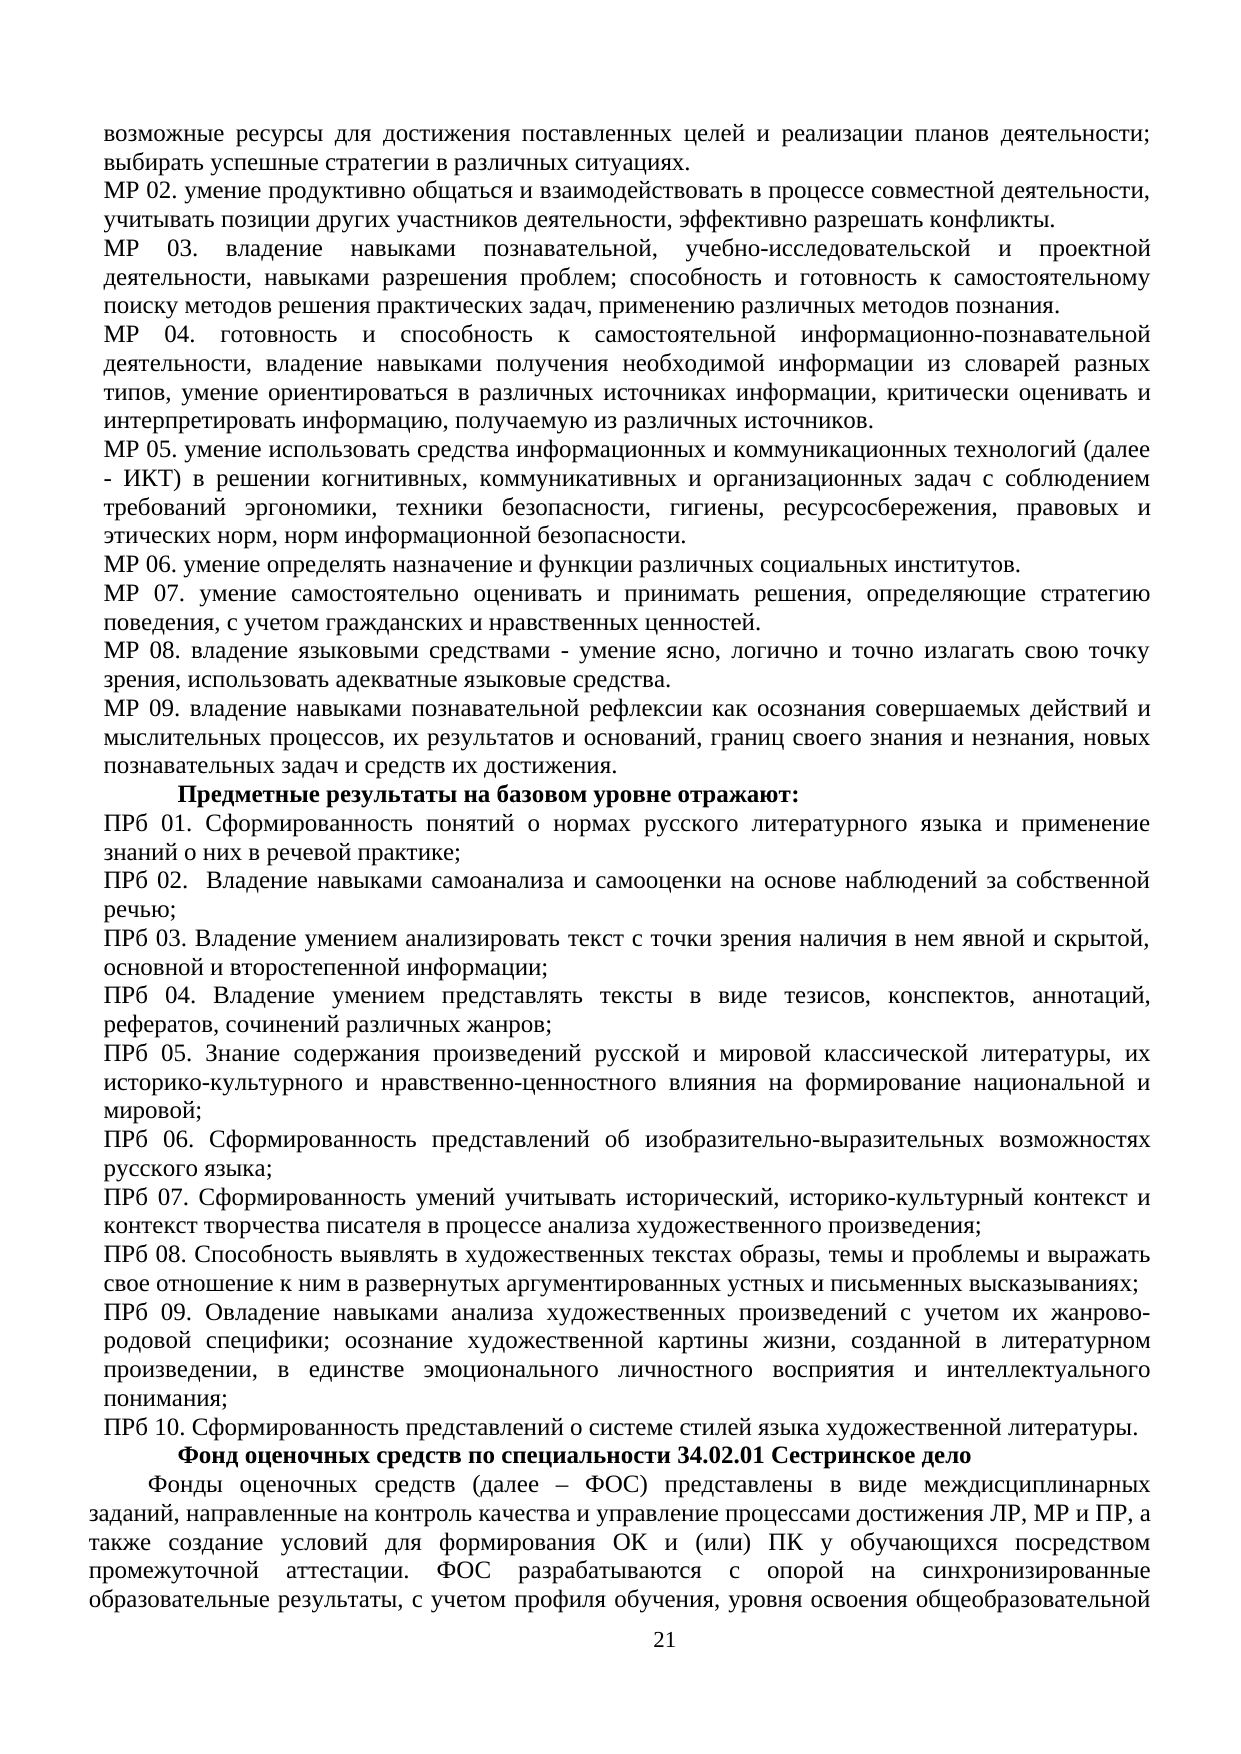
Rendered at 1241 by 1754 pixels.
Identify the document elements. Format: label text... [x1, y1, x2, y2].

text ПРб 10. Сформированность представлений о системе стилей языка художественной литературы. [103, 1412, 1152, 1441]
text МР 03. владение навыками познавательной, учебно-исследовательской и проектной деятельности, навыками разрешения проблем; способность и готовность к самостоятельному поиску методов решения практических задач, применению различных методов познания. [103, 233, 1152, 319]
text МР 02. умение продуктивно общаться и взаимодействовать в процессе совместной деятельности, учитывать позиции других участников деятельности, эффективно разрешать конфликты. [103, 176, 1152, 233]
text Фонд оценочных средств по специальности 34.02.01 Сестринское дело [177, 1441, 1152, 1469]
text ПРб 08. Способность выявлять в художественных текстах образы, темы и проблемы и выражать свое отношение к ним в развернутых аргументированных устных и письменных высказываниях; [103, 1239, 1152, 1297]
text Предметные результаты на базовом уровне отражают: [103, 779, 1152, 808]
text МР 09. владение навыками познавательной рефлексии как осознания совершаемых действий и мыслительных процессов, их результатов и оснований, границ своего знания и незнания, новых познавательных задач и средств их достижения. [103, 693, 1152, 779]
text МР 05. умение использовать средства информационных и коммуникационных технологий (далее - ИКТ) в решении когнитивных, коммуникативных и организационных задач с соблюдением требований эргономики, техники безопасности, гигиены, ресурсосбережения, правовых и этических норм, норм информационной безопасности. [103, 434, 1152, 549]
text ПРб 02. Владение навыками самоанализа и самооценки на основе наблюдений за собственной речью; [103, 866, 1152, 923]
text ПРб 03. Владение умением анализировать текст с точки зрения наличия в нем явной и скрытой, основной и второстепенной информации; [103, 923, 1152, 981]
text ПРб 09. Овладение навыками анализа художественных произведений с учетом их жанрово-родовой специфики; осознание художественной картины жизни, созданной в литературном произведении, в единстве эмоционального личностного восприятия и интеллектуального понимания; [103, 1297, 1152, 1412]
text МР 06. умение определять назначение и функции различных социальных институтов. [103, 549, 1152, 578]
text ПРб 07. Сформированность умений учитывать исторический, историко-культурный контекст и контекст творчества писателя в процессе анализа художественного произведения; [103, 1182, 1152, 1239]
text ПРб 06. Сформированность представлений об изобразительно-выразительных возможностях русского языка; [103, 1124, 1152, 1182]
text МР 07. умение самостоятельно оценивать и принимать решения, определяющие стратегию поведения, с учетом гражданских и нравственных ценностей. [103, 578, 1152, 636]
text ПРб 01. Сформированность понятий о нормах русского литературного языка и применение знаний о них в речевой практике; [103, 808, 1152, 866]
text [103, 118, 1152, 176]
text МР 08. владение языковыми средствами - умение ясно, логично и точно излагать свою точку зрения, использовать адекватные языковые средства. [103, 636, 1152, 693]
text ПРб 04. Владение умением представлять тексты в виде тезисов, конспектов, аннотаций, рефератов, сочинений различных жанров; [103, 981, 1152, 1038]
text МР 04. готовность и способность к самостоятельной информационно-познавательной деятельности, владение навыками получения необходимой информации из словарей разных типов, умение ориентироваться в различных источниках информации, критически оценивать и интерпретировать информацию, получаемую из различных источников. [103, 319, 1152, 434]
text ПРб 05. Знание содержания произведений русской и мировой классической литературы, их историко-культурного и нравственно-ценностного влияния на формирование национальной и мировой; [103, 1038, 1152, 1124]
